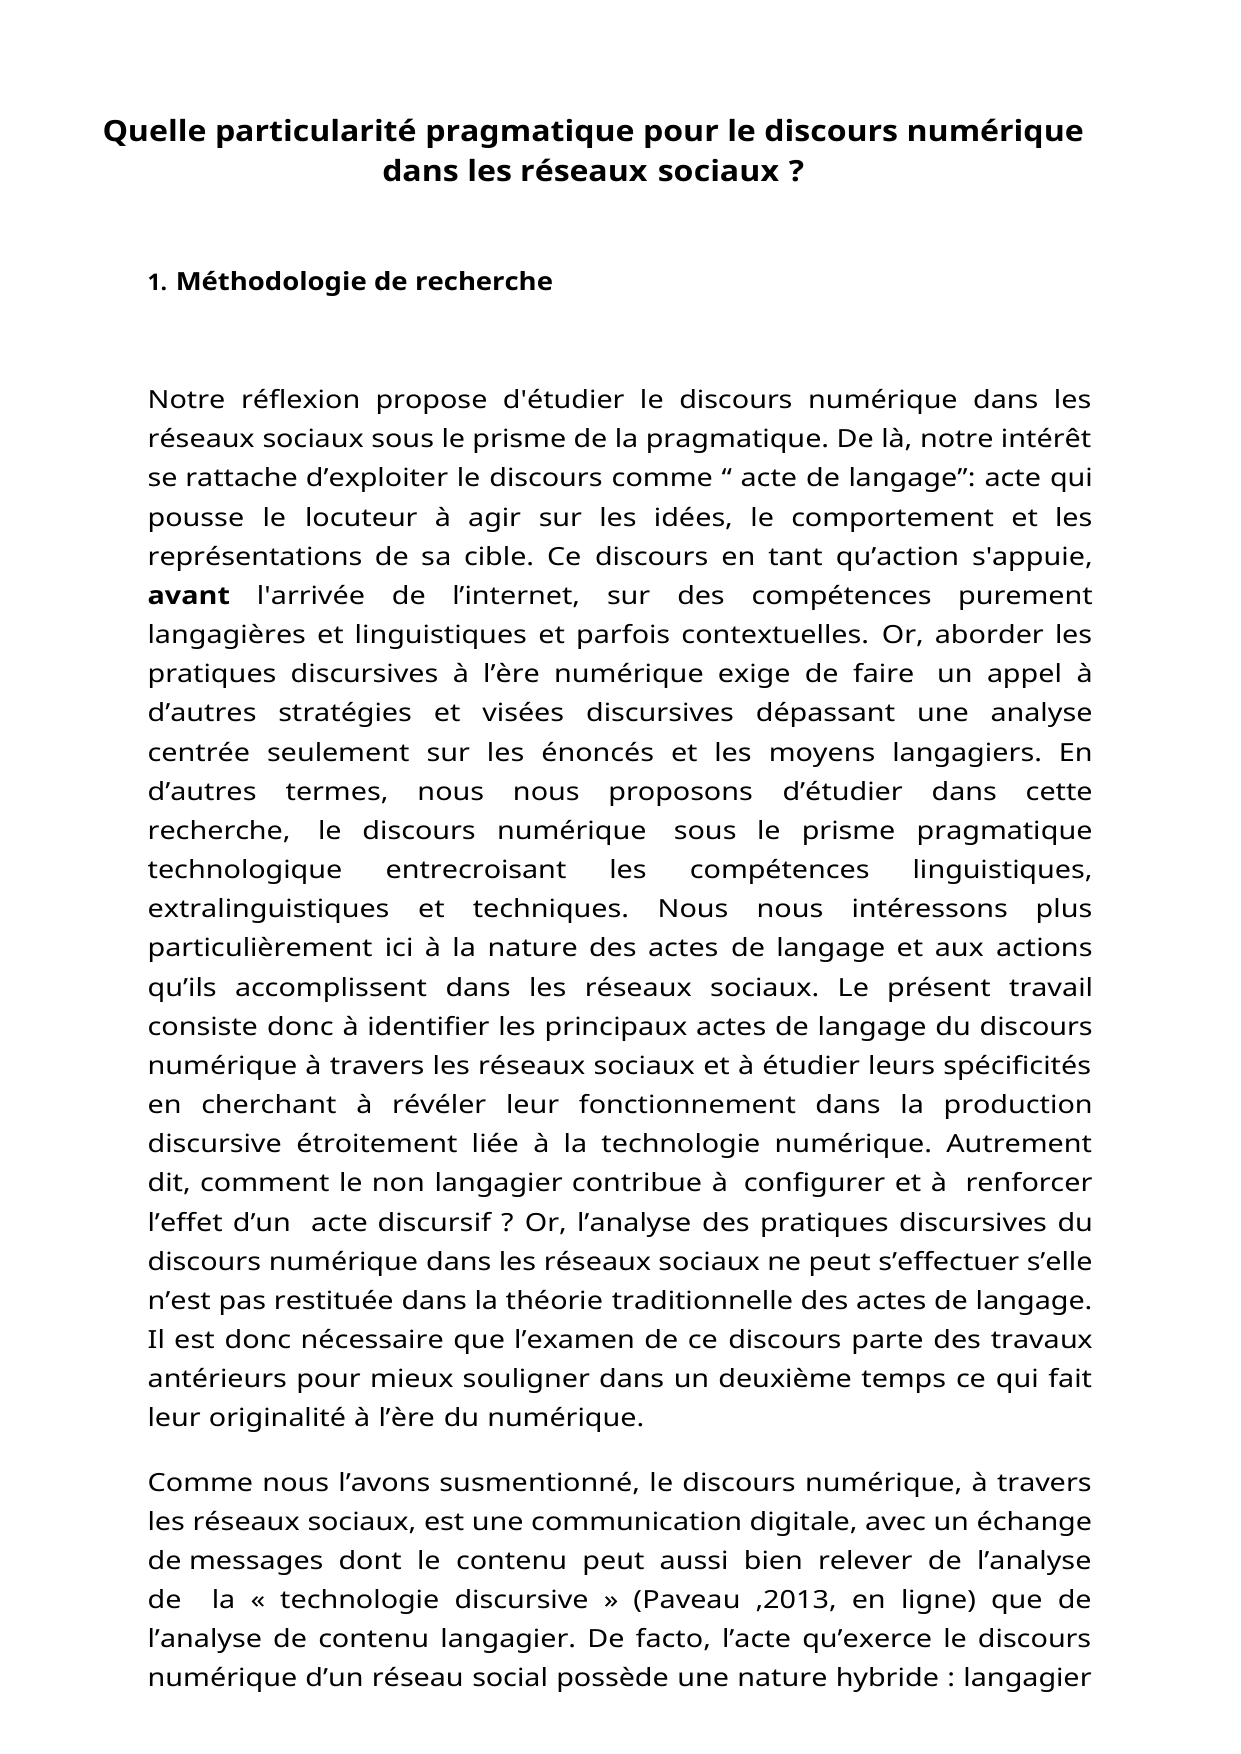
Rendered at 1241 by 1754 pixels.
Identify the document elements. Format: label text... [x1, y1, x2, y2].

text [147, 1464, 1093, 1694]
text Notre réflexion propose d'étudier le discours numérique dans les réseaux sociaux sous le prisme de la pragmatique. De là, notre intérêt se rattache d’exploiter le discours comme “ acte de langage”: acte qui pousse le locuteur à agir sur les idées, le comportement et les représentations de sa cible. Ce discours en tant qu’action s'appuie, avant l'arrivée de l’internet, sur des compétences purement langagières et linguistiques et parfois contextuelles. Or, aborder les pratiques discursives à l’ère numérique exige de faire un appel à d’autres stratégies et visées discursives dépassant une analyse centrée seulement sur les énoncés et les moyens langagiers. En d’autres termes, nous nous proposons d’étudier dans cette recherche, le discours numérique sous le prisme pragmatique technologique entrecroisant les compétences linguistiques, extralinguistiques et techniques. Nous nous intéressons plus particulièrement ici à la nature des actes de langage et aux actions qu’ils accomplissent dans les réseaux sociaux. Le présent travail consiste donc à identifier les principaux actes de langage du discours numérique à travers les réseaux sociaux et à étudier leurs spécificités en cherchant à révéler leur fonctionnement dans la production discursive étroitement liée à la technologie numérique. Autrement dit, comment le non langagier contribue à configurer et à renforcer l’effet d’un acte discursif ? Or, l’analyse des pratiques discursives du discours numérique dans les réseaux sociaux ne peut s’effectuer s’elle n’est pas restituée dans la théorie traditionnelle des actes de langage. Il est donc nécessaire que l’examen de ce discours parte des travaux antérieurs pour mieux souligner dans un deuxième temps ce qui fait leur originalité à l’ère du numérique. [147, 382, 1093, 1434]
subtitle Quelle particularité pragmatique pour le discours numérique dans les réseaux sociaux ? [62, 110, 1123, 190]
list Méthodologie de recherche [147, 264, 1123, 298]
